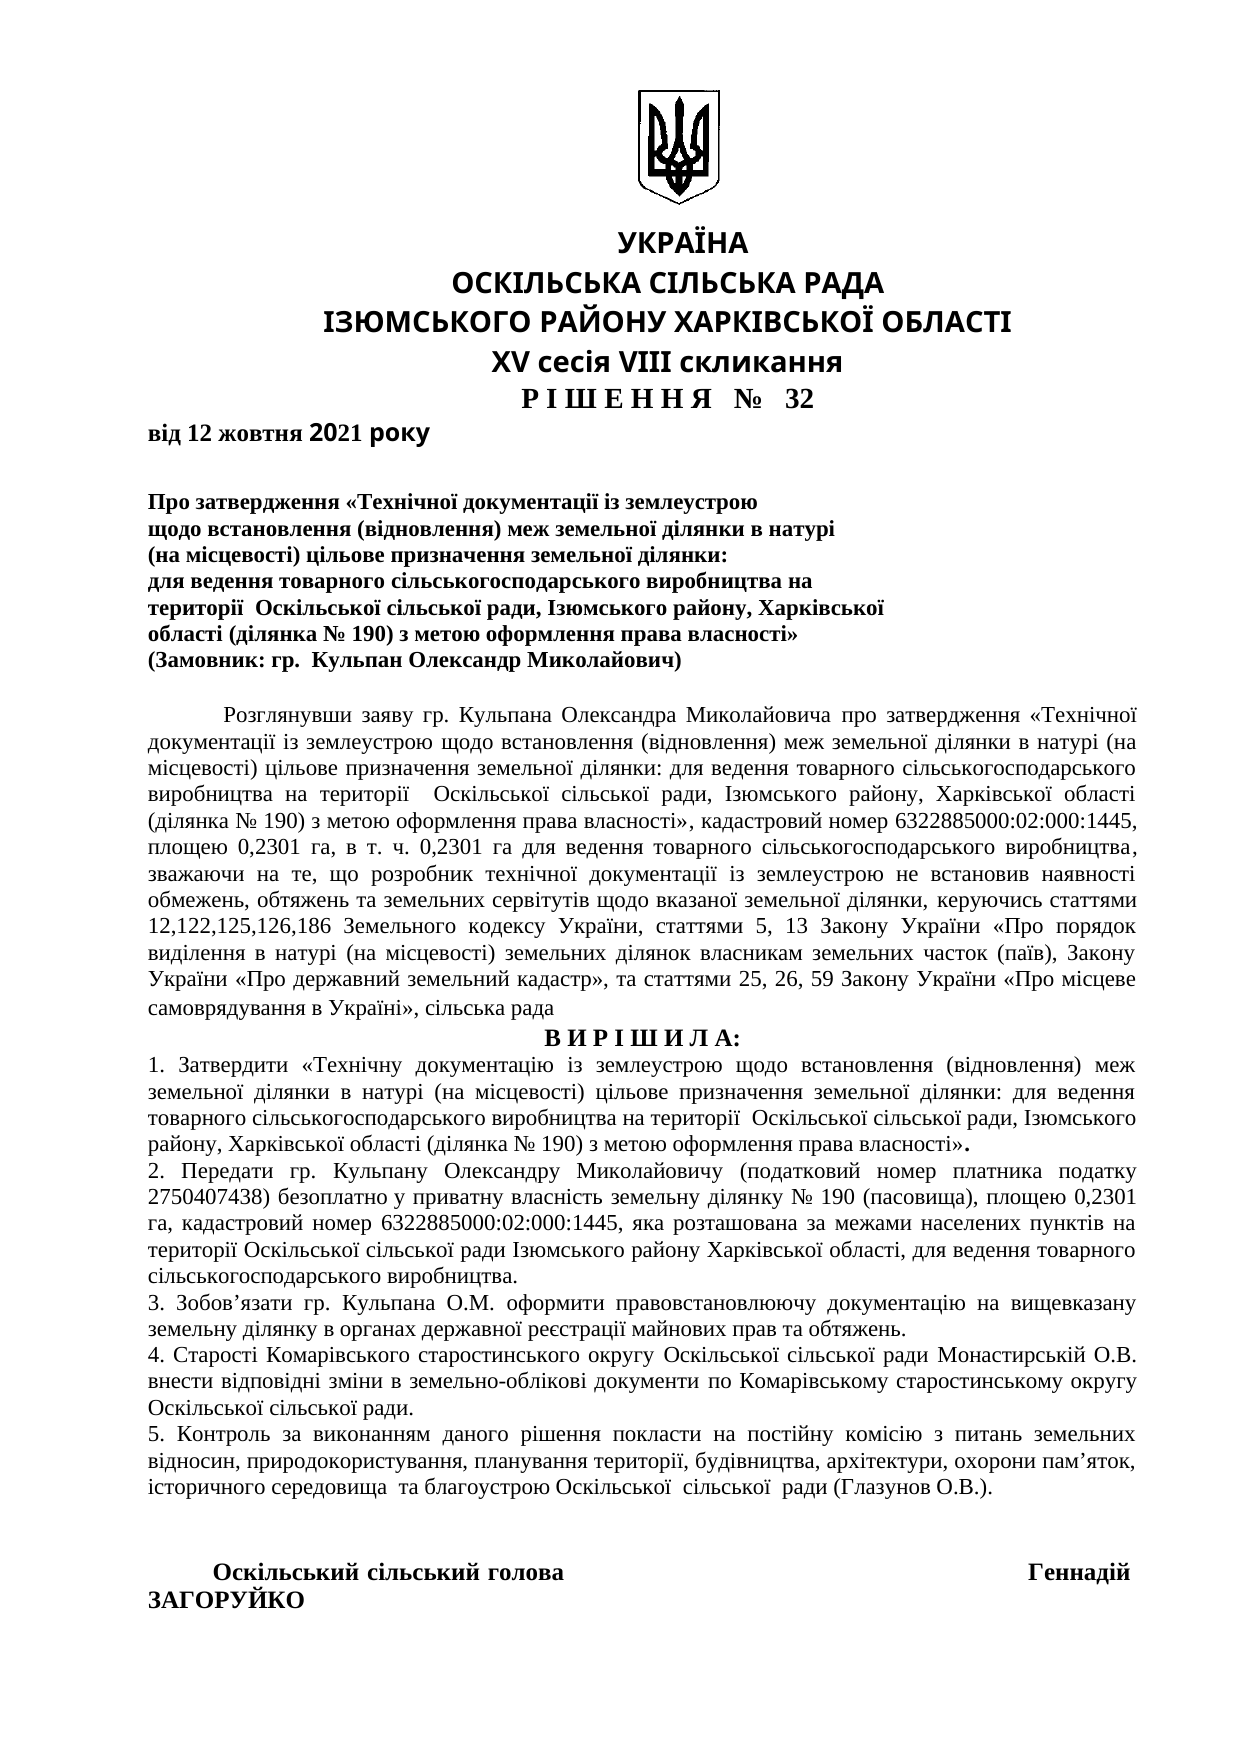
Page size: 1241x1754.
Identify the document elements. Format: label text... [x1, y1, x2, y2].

text від 12 жовтня 2021 року [148, 414, 1137, 448]
text області (ділянка № 190) з метою оформлення права власності» [148, 620, 1137, 646]
text 1. Затвердити «Технічну документацію із землеустрою щодо встановлення (відновлення) меж земельної ділянки в натурі (на місцевості) цільове призначення земельної ділянки: для ведення товарного сільськогосподарського виробництва на території Оскільської сільської ради, Ізюмського району, Харківської області (ділянка № 190) з метою оформлення права власності». [148, 1051, 1137, 1157]
text Оскільський сільський голова Геннадій ЗАГОРУЙКО [148, 1557, 1137, 1614]
text 4. Старості Комарівського старостинського округу Оскільської сільської ради Монастирській О.В. внести відповідні зміни в земельно-облікові документи по Комарівському старостинському округу Оскільської сільської ради. [148, 1341, 1137, 1420]
text щодо встановлення (відновлення) меж земельної ділянки в натурі [148, 514, 1137, 541]
text для ведення товарного сільськогосподарського виробництва на [148, 567, 1137, 594]
text (Замовник: гр. Кульпан Олександр Миколайович) [148, 646, 1137, 673]
text (на місцевості) цільове призначення земельної ділянки: [148, 541, 1137, 567]
text ІЗЮМСЬКОГО РАЙОНУ ХАРКІВСЬКОЇ ОБЛАСТІ [198, 302, 1137, 341]
text В И Р І Ш И Л А: [148, 1023, 1137, 1051]
text XV сесія VІІІ скликання [198, 341, 1137, 381]
text УКРАЇНА [198, 222, 1137, 262]
text території Оскільської сільської ради, Ізюмського району, Харківської [148, 594, 1137, 620]
text ОСКІЛЬСЬКА СІЛЬСЬКА РАДА [198, 262, 1137, 302]
text 5. Контроль за виконанням даного рішення покласти на постійну комісію з питань земельних відносин, природокористування, планування території, будівництва, архітектури, охорони пам’яток, історичного середовища та благоустрою Оскільської сільської ради (Глазунов О.В.). [148, 1420, 1137, 1499]
text Р І Ш Е Н Н Я № 32 [198, 381, 1137, 414]
table_header [159, 89, 1178, 222]
text Про затвердження «Технічної документації із землеустрою [148, 488, 1137, 514]
text 2. Передати гр. Кульпану Олександру Миколайовичу (податковий номер платника податку 2750407438) безоплатно у приватну власність земельну ділянку № 190 (пасовища), площею 0,2301 га, кадастровий номер 6322885000:02:000:1445, яка розташована за межами населених пунктів на території Оскільської сільської ради Ізюмського району Харківської області, для ведення товарного сільськогосподарського виробництва. [148, 1157, 1137, 1288]
text 3. Зобов’язати гр. Кульпана О.М. оформити правовстановлюючу документацію на вищевказану земельну ділянку в органах державної реєстрації майнових прав та обтяжень. [148, 1288, 1137, 1341]
text Розглянувши заяву гр. Кульпана Олександра Миколайовича про затвердження «Технічної документації із землеустрою щодо встановлення (відновлення) меж земельної ділянки в натурі (на місцевості) цільове призначення земельної ділянки: для ведення товарного сільськогосподарського виробництва на території Оскільської сільської ради, Ізюмського району, Харківської області (ділянка № 190) з метою оформлення права власності», кадастровий номер 6322885000:02:000:1445, площею 0,2301 га, в т. ч. 0,2301 га для ведення товарного сільськогосподарського виробництва, зважаючи на те, що розробник технічної документації із землеустрою не встановив наявності обмежень, обтяжень та земельних сервітутів щодо вказаної земельної ділянки, керуючись статтями 12,122,125,126,186 Земельного кодексу України, статтями 5, 13 Закону України «Про порядок виділення в натурі (на місцевості) земельних ділянок власникам земельних часток (паїв), Закону України «Про державний земельний кадастр», та статтями 25, 26, 59 Закону України «Про місцеве самоврядування в Україні», сільська рада [148, 701, 1137, 1023]
